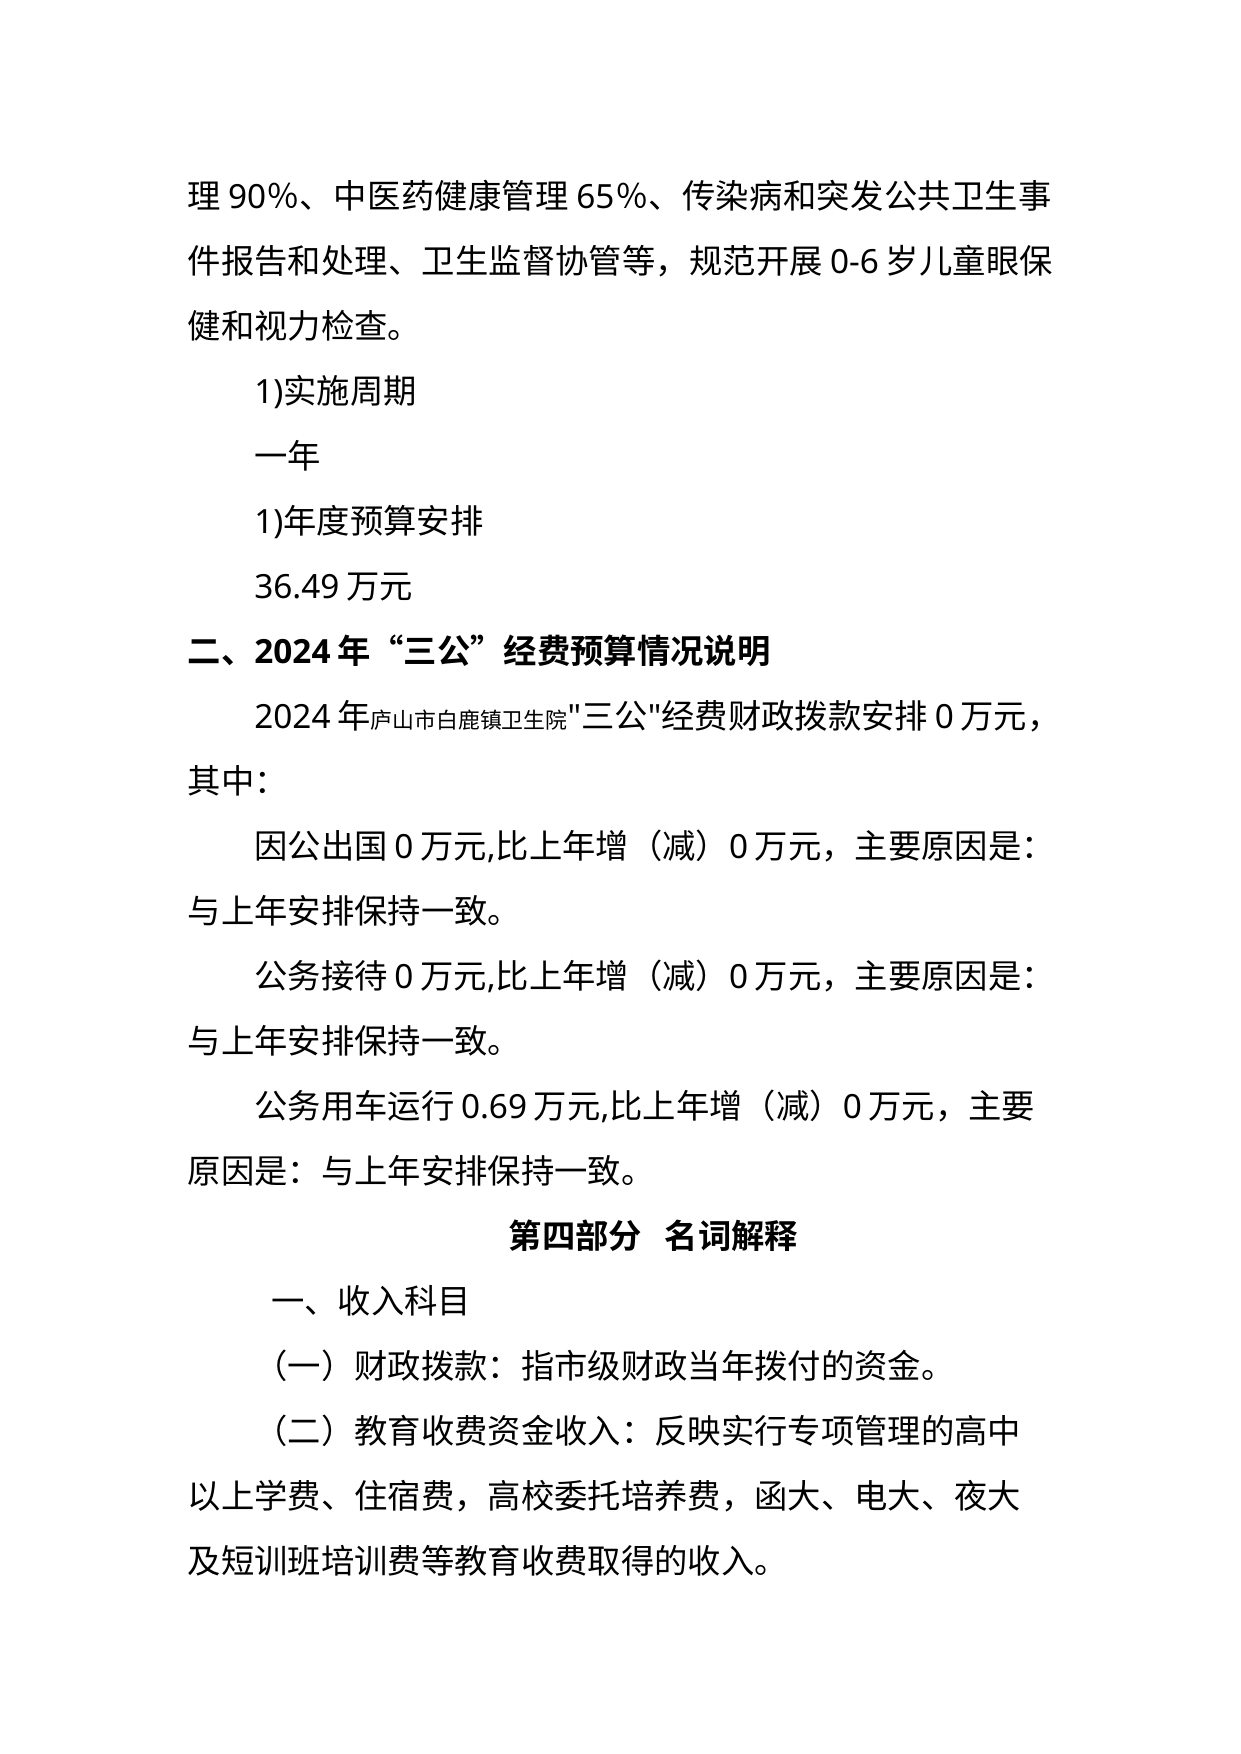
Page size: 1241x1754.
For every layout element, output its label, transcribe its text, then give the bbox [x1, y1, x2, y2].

text 第四部分 名词解释 [187, 1202, 1053, 1267]
list 教育收费资金收入：反映实行专项管理的高中以上学费、住宿费，高校委托培养费，函大、电大、夜大及短训班培训费等教育收费取得的收入。 [187, 1397, 1053, 1592]
list 36.49万元 [187, 552, 1053, 617]
list 1)年度预算安排 [187, 487, 1053, 552]
text 二、2024年“三公”经费预算情况说明 [187, 617, 1053, 682]
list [187, 162, 1053, 357]
text 公务用车运行0.69万元,比上年增（减）0万元，主要原因是：与上年安排保持一致。 [187, 1072, 1053, 1202]
list 财政拨款：指市级财政当年拨付的资金。 [187, 1332, 1053, 1397]
list 1)实施周期 [187, 357, 1053, 422]
list 一年 [187, 422, 1053, 487]
text 一、收入科目 [187, 1267, 1053, 1332]
text 因公出国0万元,比上年增（减）0万元，主要原因是：与上年安排保持一致。 [187, 812, 1053, 942]
text 公务接待0万元,比上年增（减）0万元，主要原因是：与上年安排保持一致。 [187, 942, 1053, 1072]
text 2024年庐山市白鹿镇卫生院"三公"经费财政拨款安排0万元，其中： [187, 682, 1053, 812]
